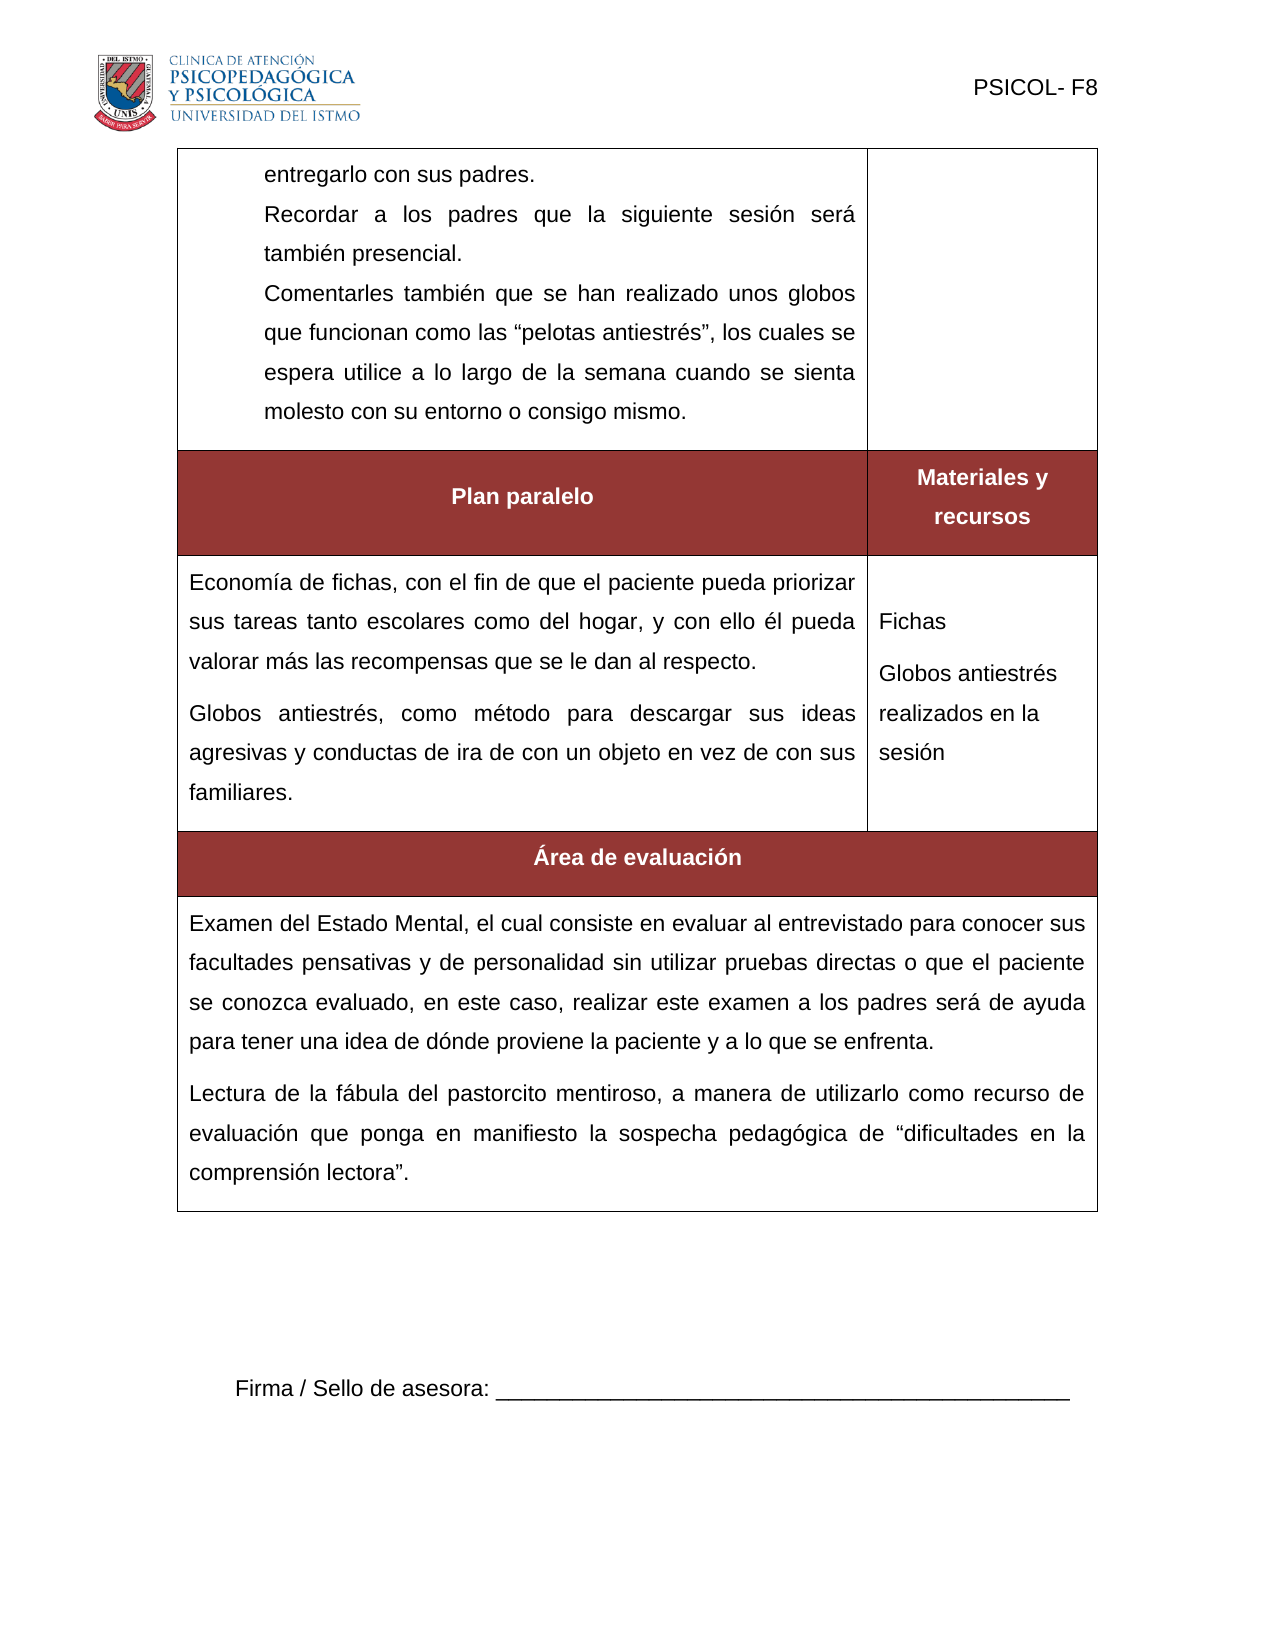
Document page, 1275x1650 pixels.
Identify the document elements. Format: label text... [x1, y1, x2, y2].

text Firma / Sello de asesora: _____________________________________________ [177, 1375, 1127, 1402]
table_cell Fichas Globos antiestrés realizados en la sesión [868, 556, 1097, 831]
table_cell Examen del Estado Mental, el cual consiste en evaluar al entrevistado para conocer sus facultades pensativas y de personalidad sin utilizar pruebas directas o que el paciente se conozca evaluado, en este caso, realizar este examen a los padres será de ayuda para tener una idea de dónde proviene la paciente y a lo que se enfrenta. Lectura de la fábula del pastorcito mentiroso, a manera de utilizarlo como recurso de evaluación que ponga en manifiesto la sospecha pedagógica de “dificultades en la comprensión lectora”. [178, 897, 1097, 1211]
table_cell Plan paralelo [178, 451, 867, 555]
picture [42, 25, 422, 166]
table_cell Materiales y recursos [868, 451, 1097, 555]
table_cell Economía de fichas, con el fin de que el paciente pueda priorizar sus tareas tanto escolares como del hogar, y con ello él pueda valorar más las recompensas que se le dan al respecto. Globos antiestrés, como método para descargar sus ideas agresivas y conductas de ira de con un objeto en vez de con sus familiares. [178, 556, 867, 831]
table_cell Área de evaluación [178, 832, 1097, 896]
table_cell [868, 149, 1097, 450]
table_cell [178, 149, 867, 450]
